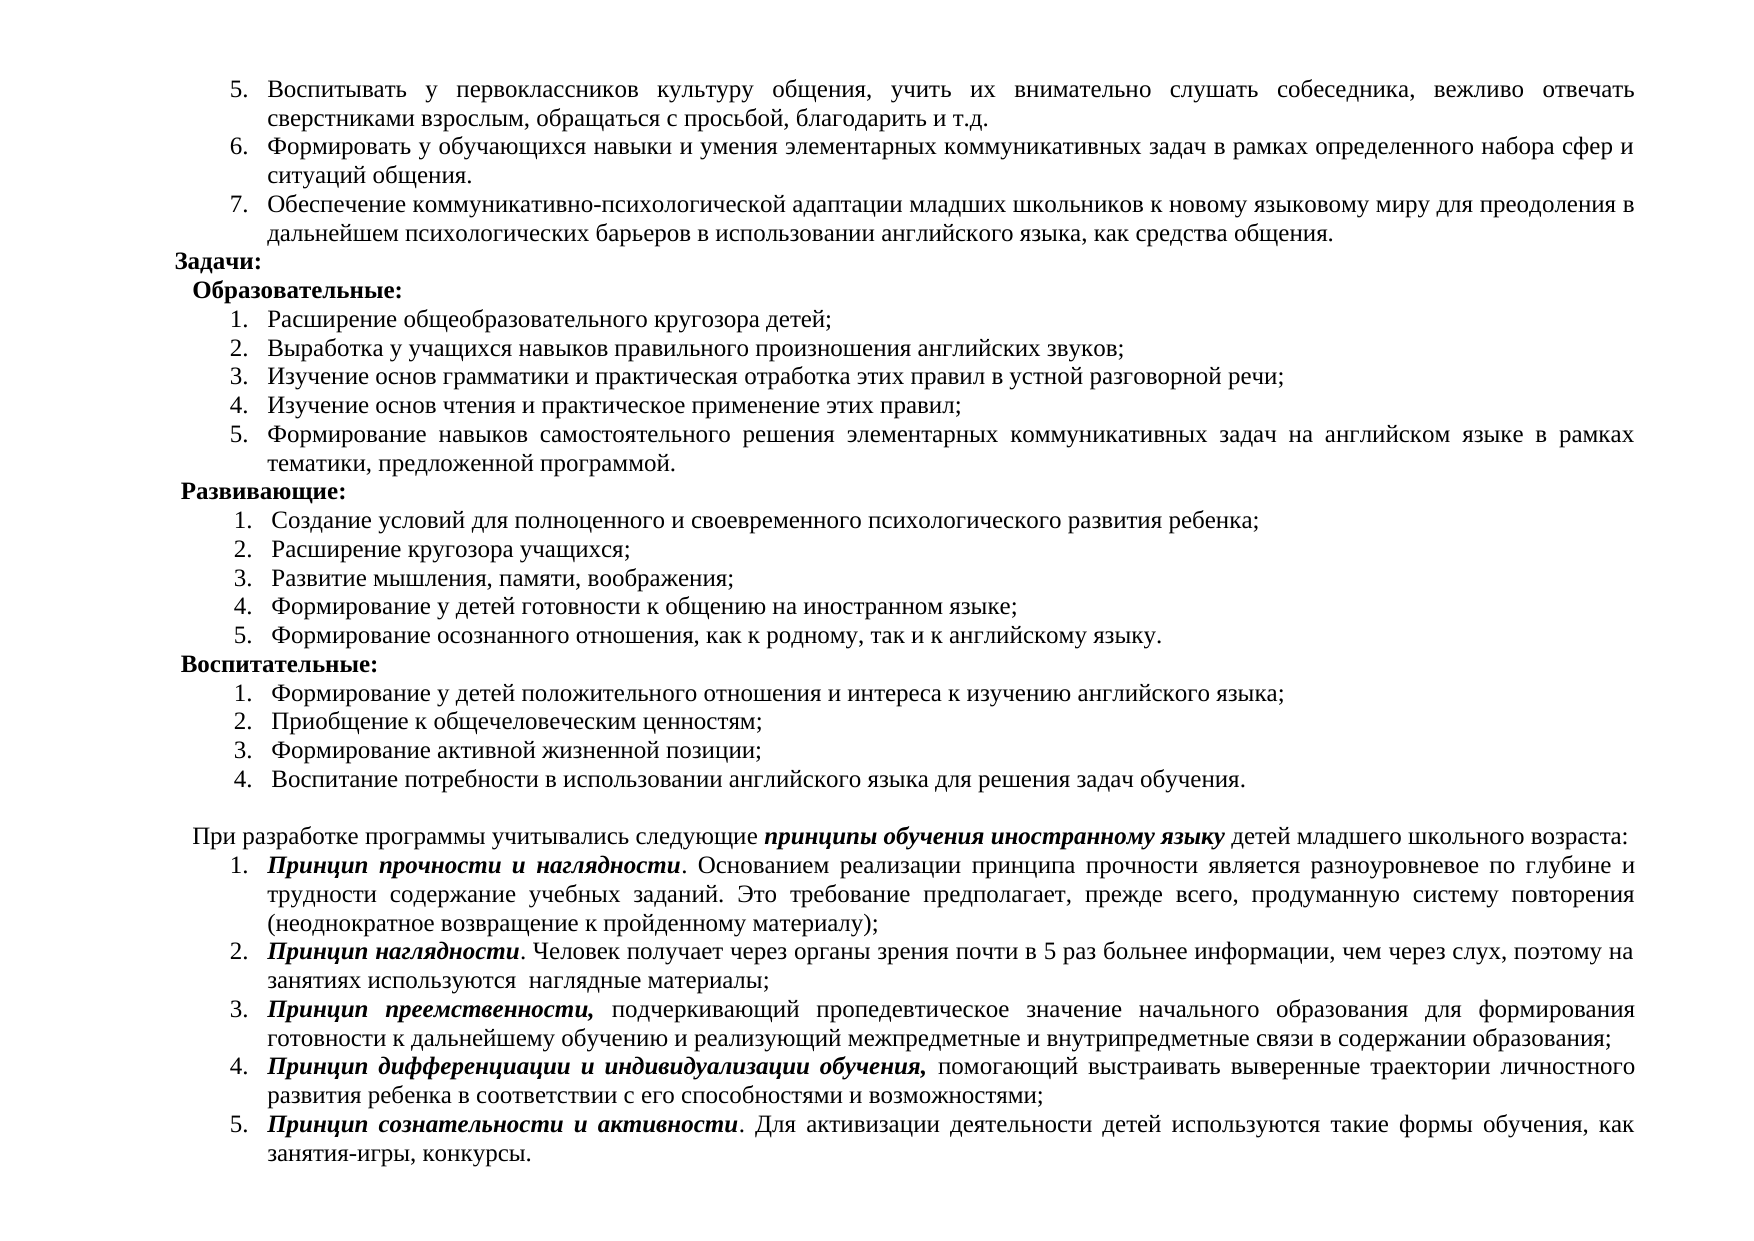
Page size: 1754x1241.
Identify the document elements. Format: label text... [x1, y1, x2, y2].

list Воспитание потребности в использовании английского языка для решения задач обучения. [234, 764, 1636, 793]
list Формировать у обучающихся навыки и умения элементарных коммуникативных задач в рамках определенного набора сфер и ситуаций общения. [229, 131, 1636, 189]
list Выработка у учащихся навыков правильного произношения английских звуков; [229, 333, 1636, 361]
text Развивающие: [118, 476, 1636, 505]
list Принцип наглядности. Человек получает через органы зрения почти раз больнее информации, чем через слух, поэтому на занятиях используются наглядные материалы; [229, 936, 1636, 994]
list Формирование у детей готовности к общению на иностранном языке; [234, 591, 1636, 620]
list Формирование навыков самостоятельного решения элементарных коммуникативных задач на английском языке в рамках тематики, предложенной программой. [229, 419, 1636, 476]
list Принцип преемственности, подчеркивающий пропедевтическое значение начального образования для формирования готовности к дальнейшему обучению и реализующий межпредметные и внутрипредметные связи в содержании образования; [229, 994, 1636, 1051]
text Образовательные: [118, 275, 1636, 304]
list Формирование осознанного отношения, как к родному, так и к английскому языку. [234, 620, 1636, 649]
list Принцип сознательности и активности. Для активизации деятельности детей используются такие формы обучения, как занятия-игры, конкурсы. [229, 1109, 1636, 1166]
list Приобщение к общечеловеческим ценностям; [234, 706, 1636, 735]
list Изучение основ грамматики и практическая отработка этих правил в устной разговорной речи; [229, 361, 1636, 390]
list Обеспечение коммуникативно-психологической адаптации младших школьников к новому языковому миру для преодоления в дальнейшем психологических барьеров в использовании английского языка, как средства общения. [229, 189, 1636, 246]
list Расширение общеобразовательного кругозора детей; [229, 304, 1636, 333]
list Создание условий для полноценного и своевременного психологического развития ребенка; [234, 505, 1636, 534]
list Изучение основ чтения и практическое применение этих правил; [229, 390, 1636, 419]
list Воспитывать у первоклассников культуру общения, учить их внимательно слушать собеседника, вежливо отвечать сверстниками взрослым, обращаться с просьбой, благодарить и т.д. [229, 74, 1636, 131]
list Принцип прочности и наглядности. Основанием реализации принципа прочности является разноуровневое по глубине и трудности содержание учебных заданий. Это требование предполагает, прежде всего, продуманную систему повторения (неоднократное возвращение к пройденному материалу); [229, 850, 1636, 936]
list Расширение кругозора учащихся; [234, 534, 1636, 563]
list Формирование у детей положительного отношения и интереса к изучению английского языка; [234, 678, 1636, 706]
text Воспитательные: [118, 649, 1636, 678]
list Принцип дифференциации и индивидуализации обучения, помогающий выстраивать выверенные траектории личностного развития ребенка в соответствии с его способностями и возможностями; [229, 1051, 1636, 1109]
text Задачи: [118, 246, 1636, 275]
list Развитие мышления, памяти, воображения; [234, 563, 1636, 591]
list Формирование активной жизненной позиции; [234, 735, 1636, 764]
text При разработке программы учитывались следующие принципы обучения иностранному языку детей младшего школьного возраста: [118, 821, 1636, 850]
